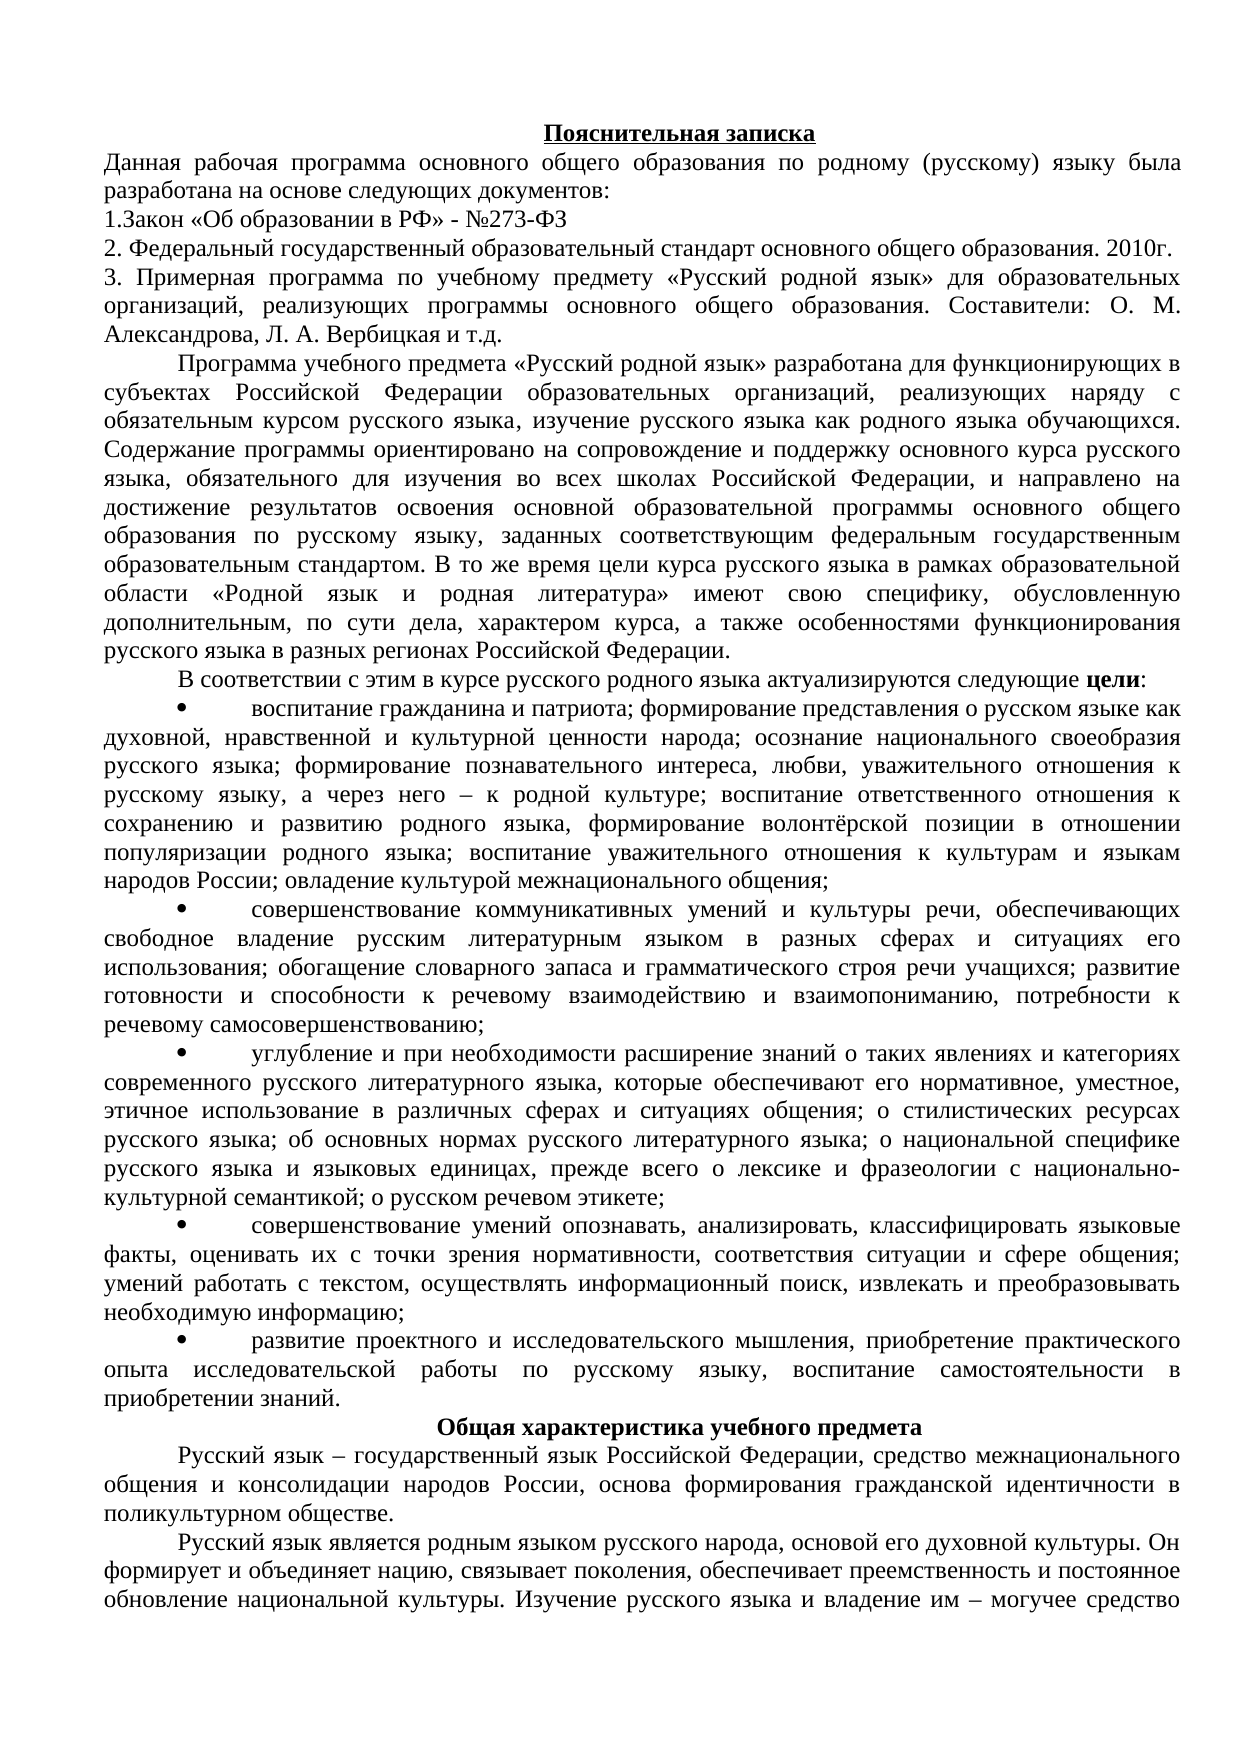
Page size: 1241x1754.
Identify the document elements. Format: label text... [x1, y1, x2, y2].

text Общая характеристика учебного предмета [177, 1412, 1181, 1441]
list совершенствование коммуникативных умений и культуры речи, обеспечивающих свободное владение русским литературным языком в разных сферах и ситуациях его использования; обогащение словарного запаса и грамматического строя речи учащихся; развитие готовности и способности к речевому взаимодействию и взаимопониманию, потребности к речевому самосовершенствованию; [103, 894, 1181, 1038]
text Данная рабочая программа основного общего образования по родному (русскому) языку была разработана на основе следующих документов: [103, 147, 1181, 204]
text 1.Закон «Об образовании в РФ» - №273-ФЗ [103, 204, 1181, 233]
list развитие проектного и исследовательского мышления, приобретение практического опыта исследовательской работы по русскому языку, воспитание самостоятельности в приобретении знаний. [103, 1326, 1181, 1412]
text 3. Примерная программа по учебному предмету «Русский родной язык» для образовательных организаций, реализующих программы основного общего образования. Составители: О. М. Александрова, Л. А. Вербицкая и т.д. [103, 262, 1181, 348]
text Пояснительная записка [103, 118, 1181, 147]
list совершенствование умений опознавать, анализировать, классифицировать языковые факты, оценивать их с точки зрения нормативности, соответствия ситуации и сфере общения; умений работать с текстом, осуществлять информационный поиск, извлекать и преобразовывать необходимую информацию; [103, 1211, 1181, 1326]
text В соответствии с этим в курсе русского родного языка актуализируются следующие цели: [103, 664, 1181, 693]
list воспитание гражданина и патриота; формирование представления о русском языке как духовной, нравственной и культурной ценности народа; осознание национального своеобразия русского языка; формирование познавательного интереса, любви, уважительного отношения к русскому языку, а через него – к родной культуре; воспитание ответственного отношения к сохранению и развитию родного языка, формирование волонтёрской позиции в отношении популяризации родного языка; воспитание уважительного отношения к культурам и языкам народов России; овладение культурой межнационального общения; [103, 693, 1181, 894]
text Русский язык – государственный язык Российской Федерации, средство межнационального общения и консолидации народов России, основа формирования гражданской идентичности в поликультурном обществе. [103, 1441, 1181, 1527]
text 2. Федеральный государственный образовательный стандарт основного общего образования. 2010г. [103, 233, 1181, 262]
text Программа учебного предмета «Русский родной язык» разработана для функционирующих в субъектах Российской Федерации образовательных организаций, реализующих наряду с обязательным курсом русского языка‚ изучение русского языка как родного языка обучающихся. Содержание программы ориентировано на сопровождение и поддержку основного курса русского языка, обязательного для изучения во всех школах Российской Федерации, и направлено на достижение результатов освоения основной образовательной программы основного общего образования по русскому языку, заданных соответствующим федеральным государственным образовательным стандартом. В то же время цели курса русского языка в рамках образовательной области «Родной язык и родная литература» имеют свою специфику, обусловленную дополнительным, по сути дела, характером курса, а также особенностями функционирования русского языка в разных регионах Российской Федерации. [103, 348, 1181, 664]
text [103, 1527, 1181, 1613]
list углубление и при необходимости расширение знаний о таких явлениях и категориях современного русского литературного языка, которые обеспечивают его нормативное, уместное, этичное использование в различных сферах и ситуациях общения; о стилистических ресурсах русского языка; об основных нормах русского литературного языка; о национальной специфике русского языка и языковых единицах, прежде всего о лексике и фразеологии с национально-культурной семантикой; о русском речевом этикете; [103, 1038, 1181, 1211]
